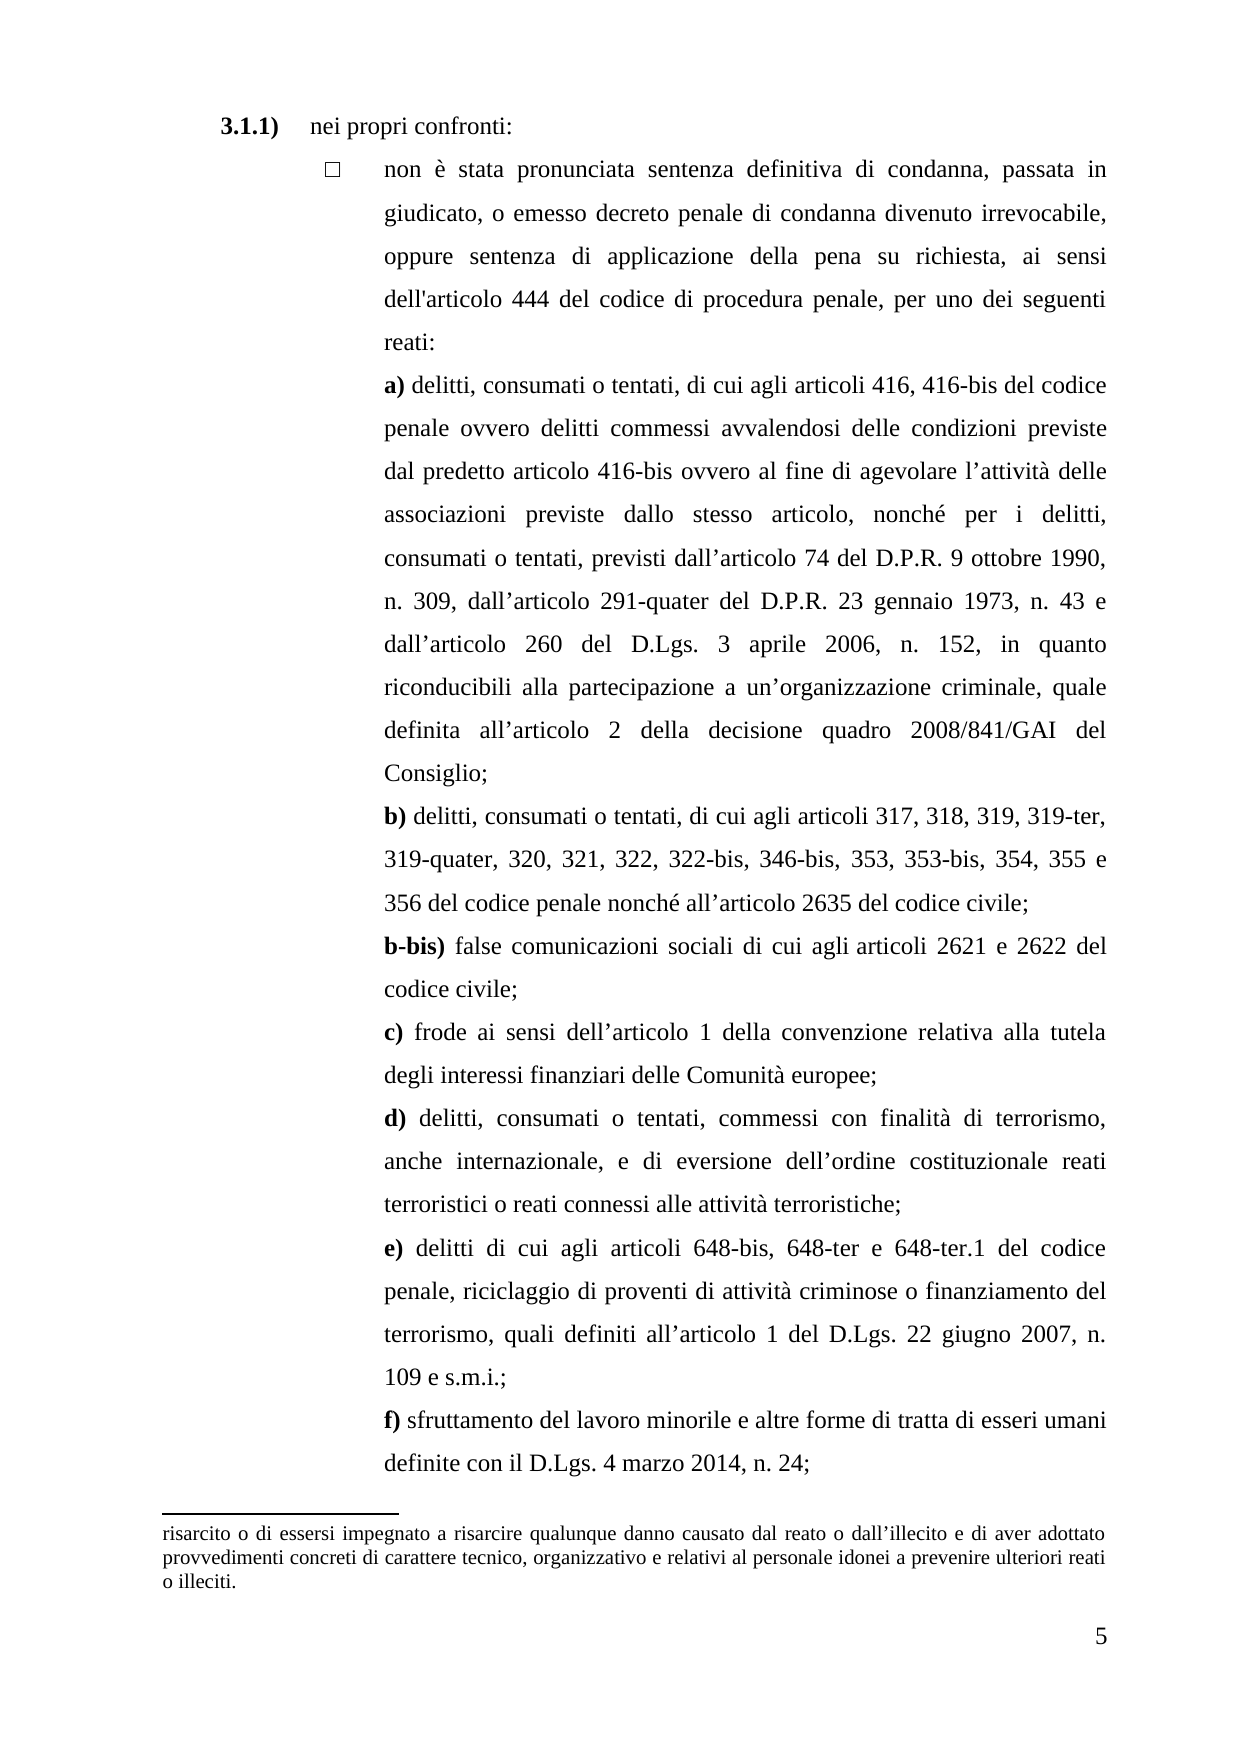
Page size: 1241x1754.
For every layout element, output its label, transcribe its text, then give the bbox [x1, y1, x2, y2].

text □ non è stata pronunciata sentenza definitiva di condanna, passata in giudicato, o emesso decreto penale di condanna divenuto irrevocabile, oppure sentenza di applicazione della pena su richiesta, ai sensi dell'articolo 444 del codice di procedura penale, per uno dei seguenti reati: [325, 154, 1107, 356]
text 3.1.1) nei propri confronti: [220, 111, 1107, 140]
text b) delitti, consumati o tentati, di cui agli articoli 317, 318, 319, 319-ter, 319-quater, 320, 321, 322, 322-bis, 346-bis, 353, 353-bis, 354, 355 e 356 del codice penale nonché all’articolo 2635 del codice civile; [384, 801, 1107, 916]
text d) delitti, consumati o tentati, commessi con finalità di terrorismo, anche internazionale, e di eversione dell’ordine costituzionale reati terroristici o reati connessi alle attività terroristiche; [384, 1103, 1107, 1218]
text a) delitti, consumati o tentati, di cui agli articoli 416, 416-bis del codice penale ovvero delitti commessi avvalendosi delle condizioni previste dal predetto articolo 416-bis ovvero al fine di agevolare l’attività delle associazioni previste dallo stesso articolo, nonché per i delitti, consumati o tentati, previsti dall’articolo 74 del D.P.R. 9 ottobre 1990, n. 309, dall’articolo 291-quater del D.P.R. 23 gennaio 1973, n. 43 e dall’articolo 260 del D.Lgs. 3 aprile 2006, n. 152, in quanto riconducibili alla partecipazione a un’organizzazione criminale, quale definita all’articolo 2 della decisione quadro 2008/841/GAI del Consiglio; [384, 370, 1107, 787]
text e) delitti di cui agli articoli 648-bis, 648-ter e 648-ter.1 del codice penale, riciclaggio di proventi di attività criminose o finanziamento del terrorismo, quali definiti all’articolo 1 del D.Lgs. 22 giugno 2007, n. 109 e s.m.i.; [384, 1233, 1107, 1391]
text f) sfruttamento del lavoro minorile e altre forme di tratta di esseri umani definite con il D.Lgs. 4 marzo 2014, n. 24; [384, 1405, 1107, 1477]
text b-bis) false comunicazioni sociali di cui agli articoli 2621 e 2622 del codice civile; [384, 931, 1107, 1003]
text c) frode ai sensi dell’articolo 1 della convenzione relativa alla tutela degli interessi finanziari delle Comunità europee; [384, 1017, 1107, 1089]
